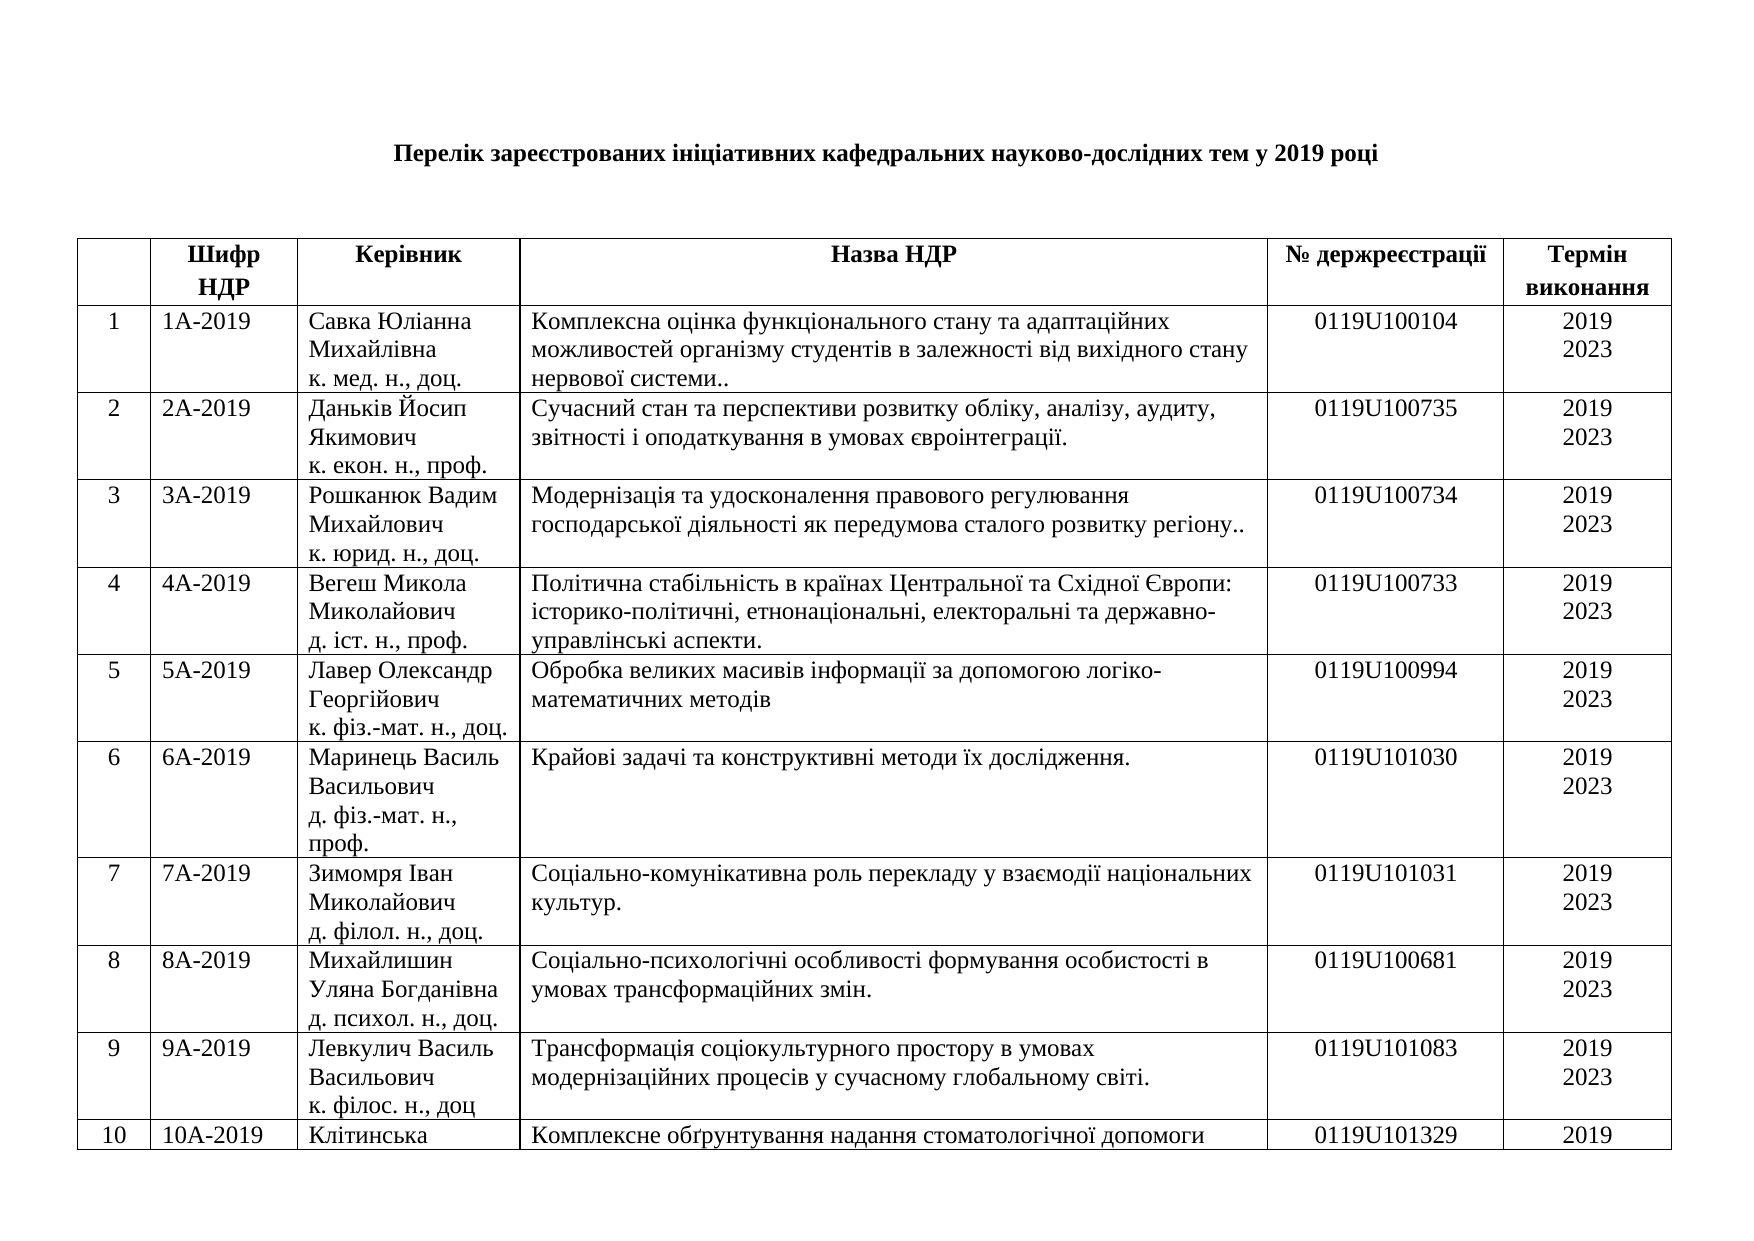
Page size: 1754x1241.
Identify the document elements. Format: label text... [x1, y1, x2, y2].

table_cell 8 [78, 946, 150, 1032]
table_cell 8А-2019 [151, 946, 297, 1032]
table_cell Михайлишин Уляна Богданівна д. психол. н., доц. [298, 946, 519, 1032]
table_cell 6А-2019 [151, 742, 297, 857]
table_cell 2019 2023 [1504, 858, 1671, 944]
table_cell 0119U100734 [1268, 480, 1503, 567]
table_cell Маринець Василь Васильович д. фіз.-мат. н., проф. [298, 742, 519, 857]
text Перелік зареєстрованих ініціативних кафедральних науково-дослідних тем у 2019 році [89, 138, 1683, 167]
table_cell 2019 2023 [1504, 480, 1671, 567]
table_cell Даньків Йосип Якимович к. екон. н., проф. [298, 393, 519, 479]
table_cell 2019 2023 [1504, 946, 1671, 1032]
table_cell 2А-2019 [151, 393, 297, 479]
table_cell Вегеш Микола Миколайович д. іст. н., проф. [298, 568, 519, 654]
table_cell 0119U100735 [1268, 393, 1503, 479]
table_cell 0119U100104 [1268, 306, 1503, 392]
table_cell 5А-2019 [151, 655, 297, 741]
table_cell Соціально-комунікативна роль перекладу у взаємодії національних культур. [521, 858, 1267, 944]
table_cell 0119U100681 [1268, 946, 1503, 1032]
table_header Назва НДР [521, 239, 1267, 305]
table_header Керівник [298, 239, 519, 305]
table_cell 4А-2019 [151, 568, 297, 654]
table_cell Левкулич Василь Васильович к. філос. н., доц [298, 1033, 519, 1119]
table_header Шифр НДР [151, 239, 297, 305]
table_header [78, 239, 150, 305]
table_cell 0119U100994 [1268, 655, 1503, 741]
table_header Термін виконання [1504, 239, 1671, 305]
table_cell 2019 2023 [1504, 1120, 1671, 1149]
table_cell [521, 1120, 1267, 1149]
table_cell Політична стабільність в країнах Центральної та Східної Європи: історико-політичні, етнонаціональні, електоральні та державно-управлінські аспекти. [521, 568, 1267, 654]
table_cell 2019 2023 [1504, 1033, 1671, 1119]
table_header № держреєстрації [1268, 239, 1503, 305]
table_cell 10 [78, 1120, 150, 1149]
table_cell 2019 2023 [1504, 655, 1671, 741]
table_cell 2019 2023 [1504, 742, 1671, 857]
table_cell 2 [78, 393, 150, 479]
table_cell 0119U101030 [1268, 742, 1503, 857]
table_cell 7 [78, 858, 150, 944]
table_cell Модернізація та удосконалення правового регулювання господарської діяльності як передумова сталого розвитку регіону.. [521, 480, 1267, 567]
table_cell Зимомря Іван Миколайович д. філол. н., доц. [298, 858, 519, 944]
table_cell 3А-2019 [151, 480, 297, 567]
table_cell Лавер Олександр Георгійович к. фіз.-мат. н., доц. [298, 655, 519, 741]
table_cell 2019 2023 [1504, 306, 1671, 392]
table_cell 9А-2019 [151, 1033, 297, 1119]
table_cell 0119U101329 [1268, 1120, 1503, 1149]
table_cell Обробка великих масивів інформації за допомогою логіко-математичних методів [521, 655, 1267, 741]
table_cell 0119U100733 [1268, 568, 1503, 654]
table_cell 1А-2019 [151, 306, 297, 392]
table_cell Крайові задачі та конструктивні методи їх дослідження. [521, 742, 1267, 857]
table_cell 0119U101083 [1268, 1033, 1503, 1119]
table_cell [298, 1120, 519, 1149]
table_cell 5 [78, 655, 150, 741]
table_cell Савка Юліанна Михайлівна к. мед. н., доц. [298, 306, 519, 392]
table_cell 6 [78, 742, 150, 857]
table_cell 3 [78, 480, 150, 567]
table_cell Трансформація соціокультурного простору в умовах модернізаційних процесів у сучасному глобальному світі. [521, 1033, 1267, 1119]
table_cell 9 [78, 1033, 150, 1119]
table_cell Рошканюк Вадим Михайлович к. юрид. н., доц. [298, 480, 519, 567]
table_cell Сучасний стан та перспективи розвитку обліку, аналізу, аудиту, звітності і оподаткування в умовах євроінтеграції. [521, 393, 1267, 479]
table_cell 0119U101031 [1268, 858, 1503, 944]
table_cell 1 [78, 306, 150, 392]
table_cell Комплексна оцінка функціонального стану та адаптаційних можливостей організму студентів в залежності від вихідного стану нервової системи.. [521, 306, 1267, 392]
table_cell 10А-2019 [151, 1120, 297, 1149]
table_cell 4 [78, 568, 150, 654]
table_cell Соціально-психологічні особливості формування особистості в умовах трансформаційних змін. [521, 946, 1267, 1032]
table_cell 2019 2023 [1504, 393, 1671, 479]
table_cell 2019 2023 [1504, 568, 1671, 654]
table_cell 7А-2019 [151, 858, 297, 944]
